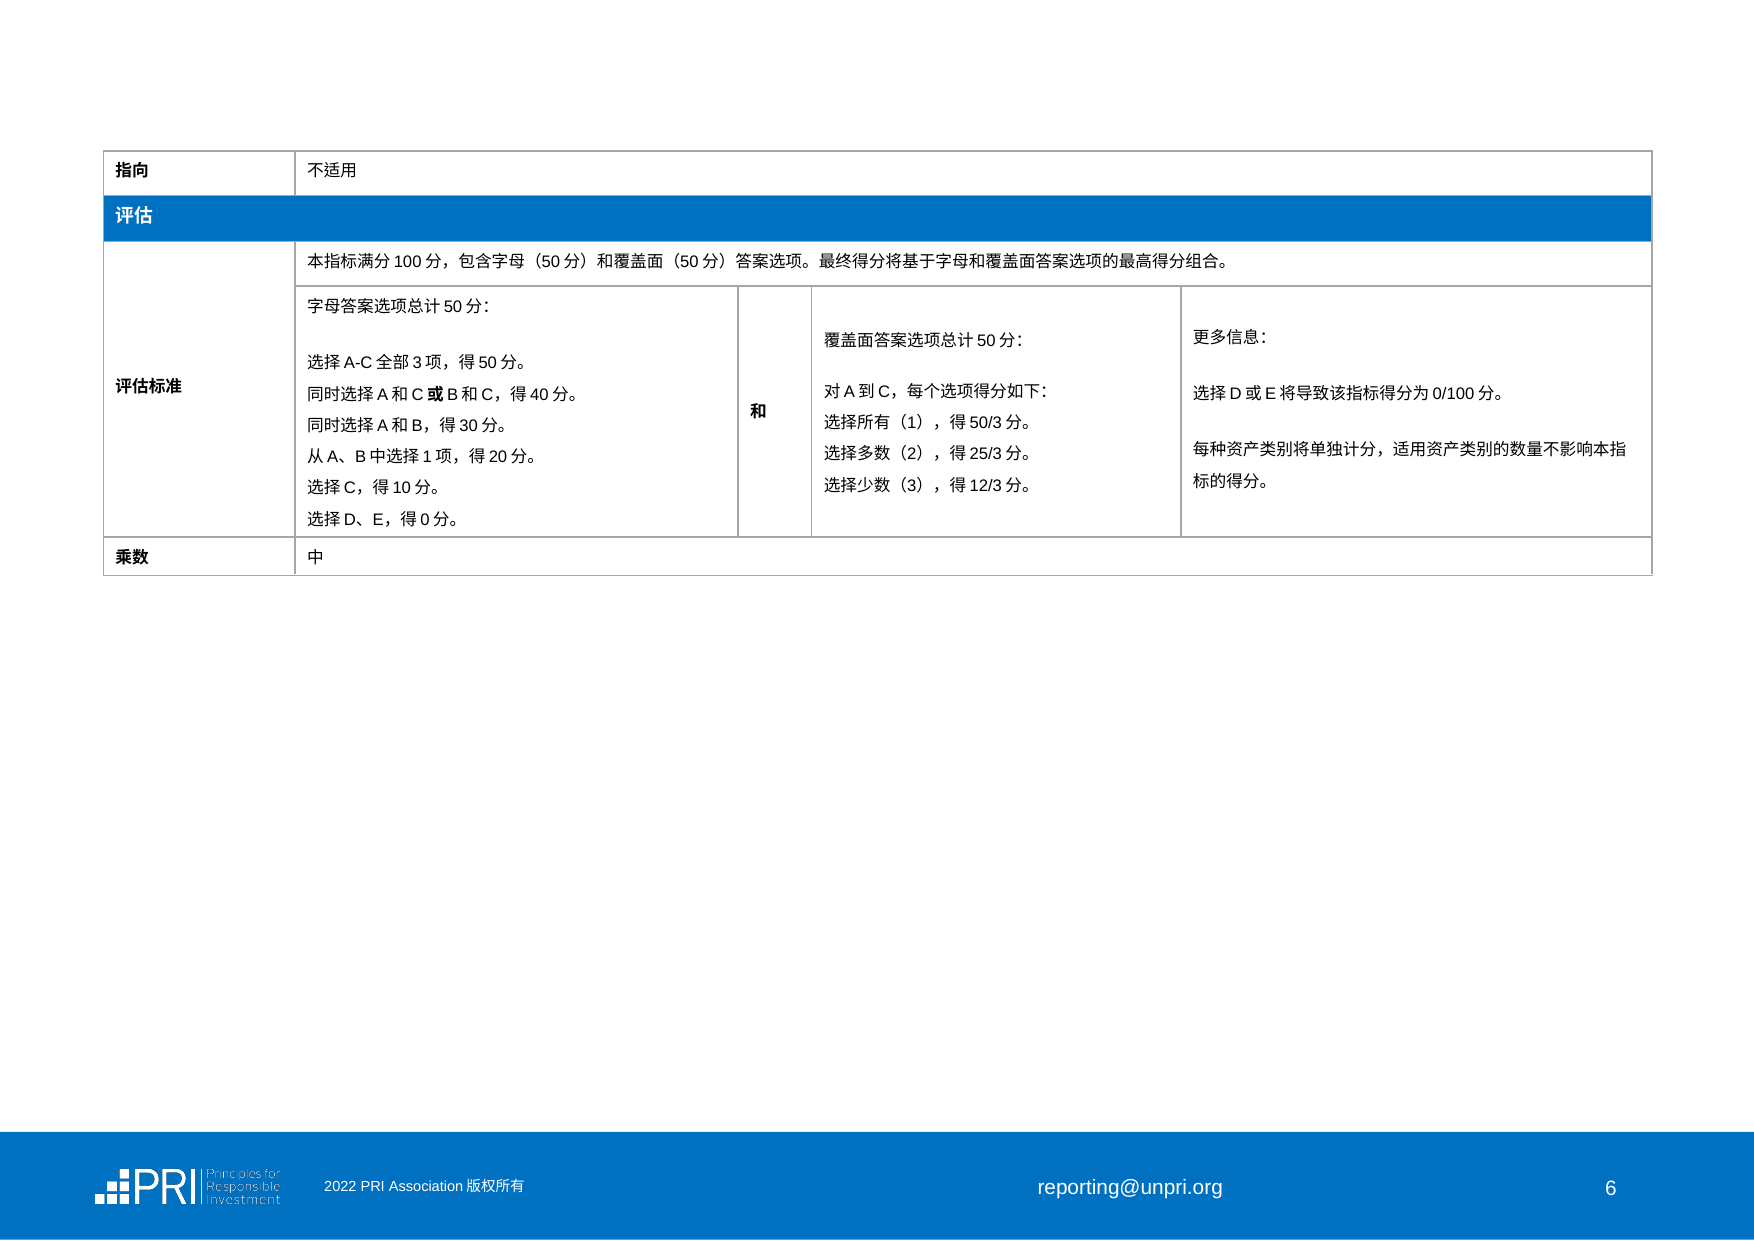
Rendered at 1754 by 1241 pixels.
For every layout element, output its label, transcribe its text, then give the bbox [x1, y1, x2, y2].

table_cell 字母答案选项总计50分： 选择A-C全部3项，得50分。 同时选择A和C或B和C，得40分。 同时选择A和B，得30分。 从A、B中选择1项，得20分。 选择C，得10分。 选择D、E，得0分。 [296, 287, 737, 536]
table_cell 覆盖面答案选项总计50分： 对A到C，每个选项得分如下： 选择所有（1），得50/3分。 选择多数（2），得25/3分。 选择少数（3），得12/3分。 [812, 287, 1180, 536]
table_cell 评估 [104, 196, 1651, 241]
table_cell 指向 [104, 152, 294, 195]
table_cell 评估标准 [104, 242, 294, 536]
table_cell 乘数 [104, 538, 294, 574]
table_cell 和 [739, 287, 811, 536]
table_cell 中 [296, 538, 1651, 574]
picture [92, 1166, 282, 1207]
table_cell 本指标满分100分，包含字母（50分）和覆盖面（50分）答案选项。最终得分将基于字母和覆盖面答案选项的最高得分组合。 [296, 242, 1651, 285]
table_cell 不适用 [296, 152, 1651, 195]
table_cell 更多信息： 选择D或E将导致该指标得分为0/100分。 每种资产类别将单独计分，适用资产类别的数量不影响本指标的得分。 [1182, 287, 1651, 536]
